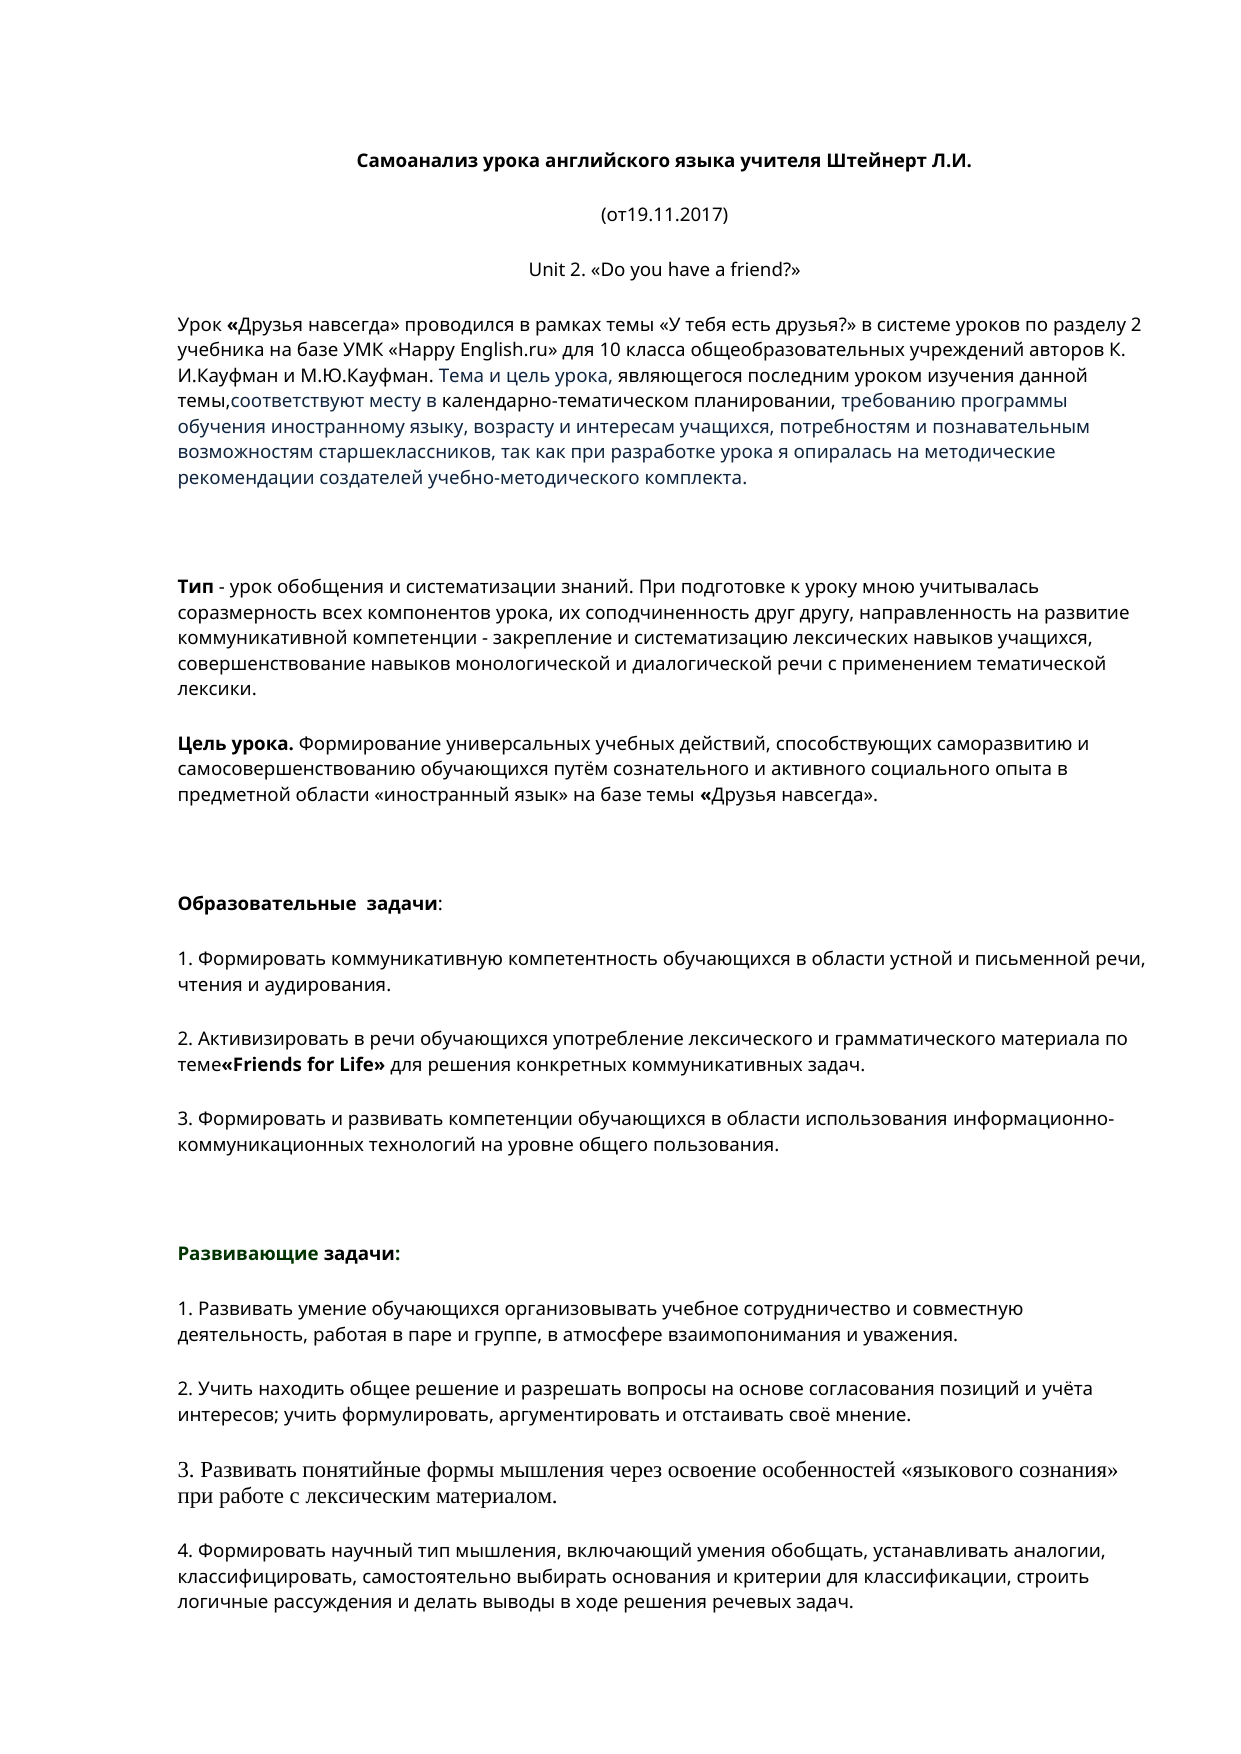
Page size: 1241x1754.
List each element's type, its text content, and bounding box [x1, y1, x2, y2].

text Цель урока. Формирование универсальных учебных действий, способствующих саморазвитию и самосовершенствованию обучающихся путём сознательного и активного социального опыта в предметной области «иностранный язык» на базе темы «Друзья навсегда». [177, 730, 1152, 807]
text 2. Учить находить общее решение и разрешать вопросы на основе согласования позиций и учёта интересов; учить формулировать, аргументировать и отстаивать своё мнение. [177, 1376, 1152, 1427]
text Развивающие задачи: [177, 1241, 1152, 1266]
text Самоанализ урока английского языка учителя Штейнерт Л.И. [177, 118, 1152, 172]
text Unit 2. «Do you have a friend?» [177, 256, 1152, 282]
text 3. Формировать и развивать компетенции обучающихся в области использования информационно-коммуникационных технологий на уровне общего пользования. [177, 1106, 1152, 1157]
text 1. Развивать умение обучающихся организовывать учебное сотрудничество и совместную деятельность, работая в паре и группе, в атмосфере взаимопонимания и уважения. [177, 1295, 1152, 1346]
text 2. Активизировать в речи обучающихся употребление лексического и грамматического материала по теме«Friends for Life» для решения конкретных коммуникативных задач. [177, 1026, 1152, 1077]
text Тип - урок обобщения и систематизации знаний. При подготовке к уроку мною учитывалась соразмерность всех компонентов урока, их соподчиненность друг другу, направленность на развитие коммуникативной компетенции - закрепление и систематизацию лексических навыков учащихся, совершенствование навыков монологической и диалогической речи с применением тематической лексики. [177, 573, 1152, 701]
text Образовательные задачи: [177, 891, 1152, 916]
text 3. Развивать понятийные формы мышления через освоение особенностей «языкового сознания» при работе с лексическим материалом. [177, 1456, 1152, 1508]
text (от19.11.2017) [177, 202, 1152, 227]
text Урок «Друзья навсегда» проводился в рамках темы «У тебя есть друзья?» в системе уроков по разделу 2 учебника на базе УМК «Happy English.ru» для 10 класса общеобразовательных учреждений авторов К. И.Кауфман и М.Ю.Кауфман. Тема и цель урока, являющегося последним уроком изучения данной темы,соответствуют месту в календарно-тематическом планировании, требованию программы обучения иностранному языку, возрасту и интересам учащихся, потребностям и познавательным возможностям старшеклассников, так как при разработке урока я опиралась на методические рекомендации создателей учебно-методического комплекта. [177, 311, 1152, 489]
text 1. Формировать коммуникативную компетентность обучающихся в области устной и письменной речи, чтения и аудирования. [177, 945, 1152, 996]
text 4. Формировать научный тип мышления, включающий умения обобщать, устанавливать аналогии, классифицировать, самостоятельно выбирать основания и критерии для классификации, строить логичные рассуждения и делать выводы в ходе решения речевых задач. [177, 1538, 1152, 1614]
